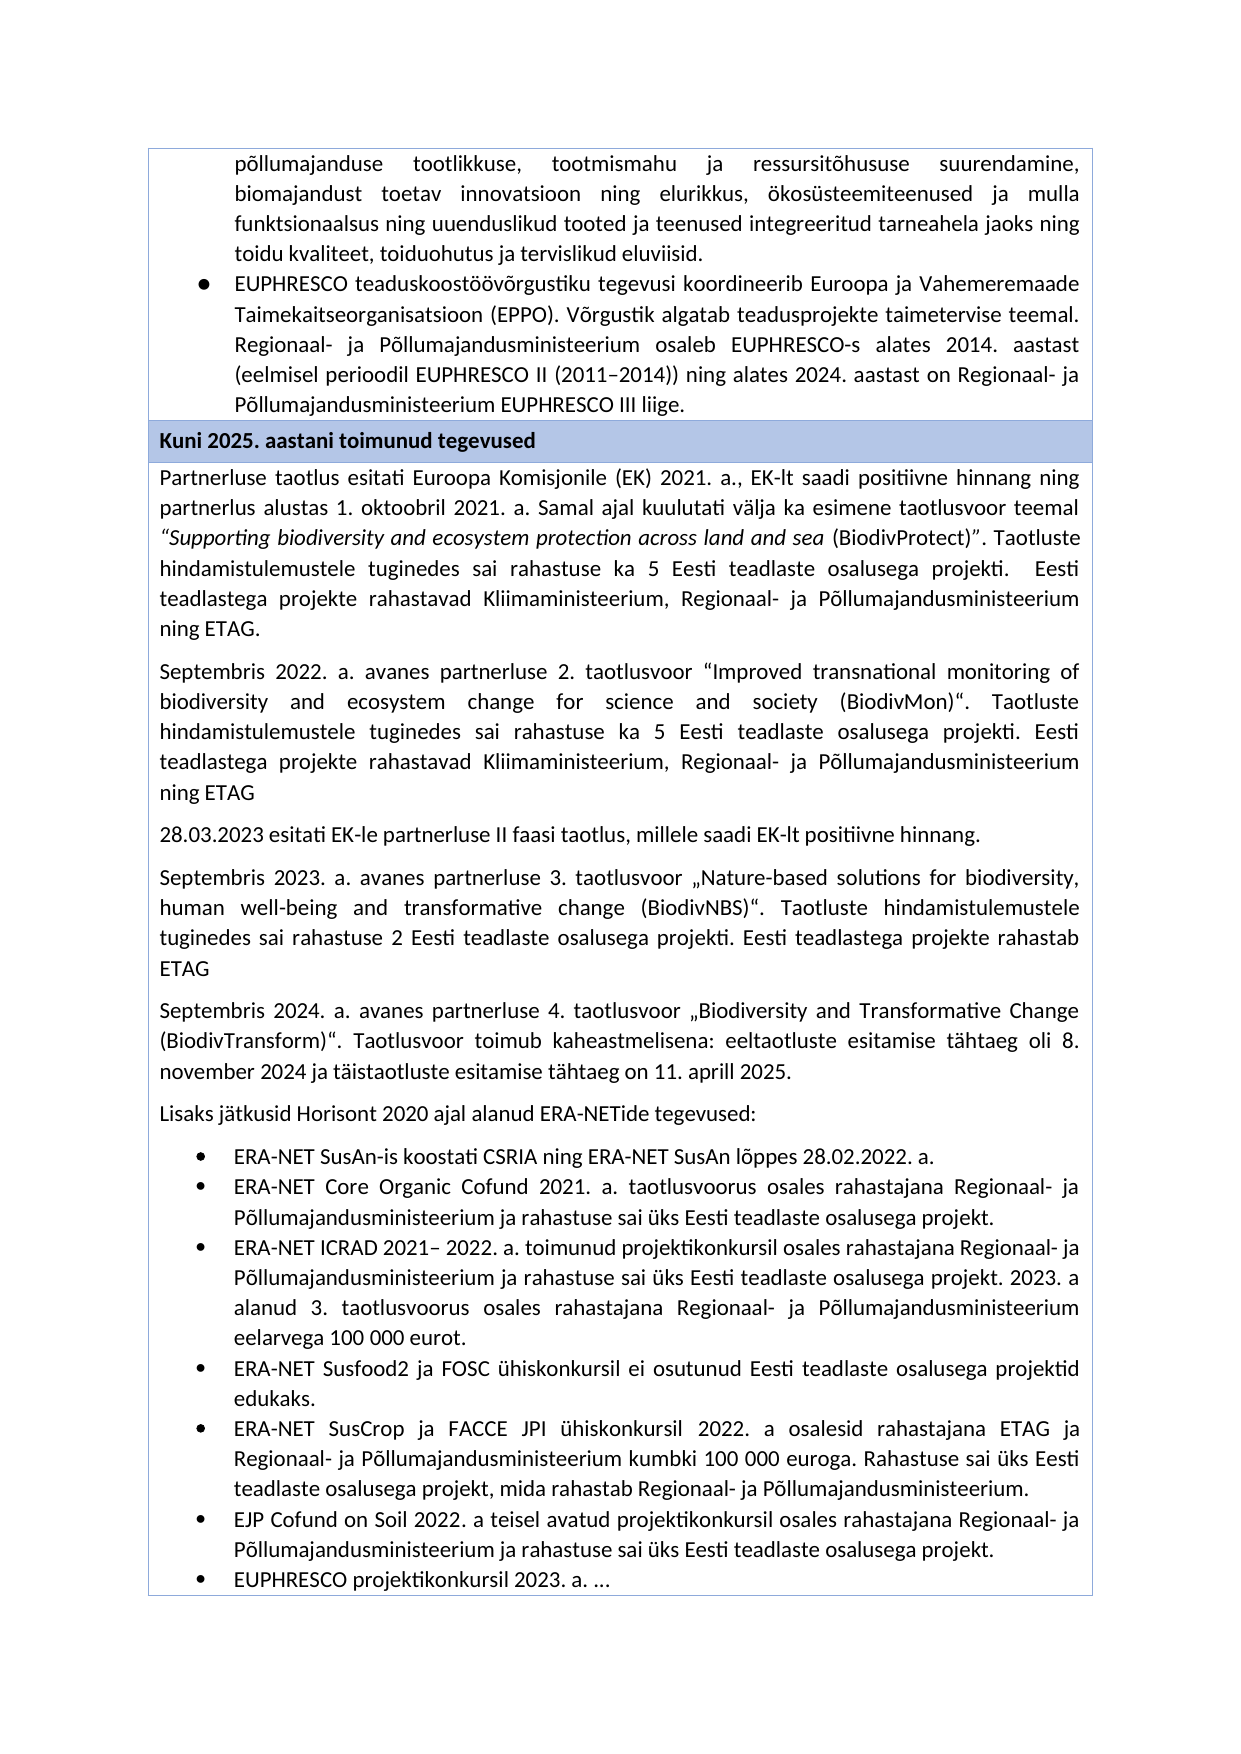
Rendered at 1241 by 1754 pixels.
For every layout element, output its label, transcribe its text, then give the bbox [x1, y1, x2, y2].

table_cell Partnerluse taotlus esitati Euroopa Komisjonile (EK) 2021. a., EK-lt saadi positiivne hinnang ning partnerlus alustas 1. oktoobril 2021. a. Samal ajal kuulutati välja ka esimene taotlusvoor teemal “Supporting biodiversity and ecosystem protection across land and sea (BiodivProtect)”. Taotluste hindamistulemustele tuginedes sai rahastuse ka 5 Eesti teadlaste osalusega projekti. Eesti teadlastega projekte rahastavad Kliimaministeerium, Regionaal- ja Põllumajandusministeerium ning ETAG. Septembris 2022. a. avanes partnerluse 2. taotlusvoor “Improved transnational monitoring of biodiversity and ecosystem change for science and society (BiodivMon)“. Taotluste hindamistulemustele tuginedes sai rahastuse ka 5 Eesti teadlaste osalusega projekti. Eesti teadlastega projekte rahastavad Kliimaministeerium, Regionaal- ja Põllumajandusministeerium ning ETAG 28.03.2023 esitati EK-le partnerluse II faasi taotlus, millele saadi EK-lt positiivne hinnang. Septembris 2023. a. avanes partnerluse 3. taotlusvoor „Nature-based solutions for biodiversity, human well-being and transformative change (BiodivNBS)“. Taotluste hindamistulemustele tuginedes sai rahastuse 2 Eesti teadlaste osalusega projekti. Eesti teadlastega projekte rahastab ETAG Septembris 2024. a. avanes partnerluse 4. taotlusvoor „Biodiversity and Transformative Change (BiodivTransform)“. Taotlusvoor toimub kaheastmelisena: eeltaotluste esitamise tähtaeg oli 8. november 2024 ja täistaotluste esitamise tähtaeg on 11. aprill 2025. Lisaks jätkusid Horisont 2020 ajal alanud ERA-NETide tegevused: ERA-NET SusAn-is koostati CSRIA ning ERA-NET SusAn lõppes 28.02.2022. a. ERA-NET Core Organic Cofund 2021. a. taotlusvoorus osales rahastajana Regionaal- ja Põllumajandusministeerium ja rahastuse sai üks Eesti teadlaste osalusega projekt. ERA-NET ICRAD 2021– 2022. a. toimunud projektikonkursil osales rahastajana Regionaal- ja Põllumajandusministeerium ja rahastuse sai üks Eesti teadlaste osalusega projekt. 2023. a alanud 3. taotlusvoorus osales rahastajana Regionaal- ja Põllumajandusministeerium eelarvega 100 000 eurot. ERA-NET Susfood2 ja FOSC ühiskonkursil ei osutunud Eesti teadlaste osalusega projektid edukaks. ERA-NET SusCrop ja FACCE JPI ühiskonkursil 2022. a osalesid rahastajana ETAG ja Regionaal- ja Põllumajandusministeerium kumbki 100 000 euroga. Rahastuse sai üks Eesti teadlaste osalusega projekt, mida rahastab Regionaal- ja Põllumajandusministeerium. EJP Cofund on Soil 2022. a teisel avatud projektikonkursil osales rahastajana Regionaal- ja Põllumajandusministeerium ja rahastuse sai üks Eesti teadlaste osalusega projekt. EUPHRESCO projektikonkursil 2023. a. ... [149, 463, 1092, 1595]
table_cell Kuni 2025. aastani toimunud tegevused [149, 421, 1092, 462]
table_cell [149, 149, 1092, 420]
